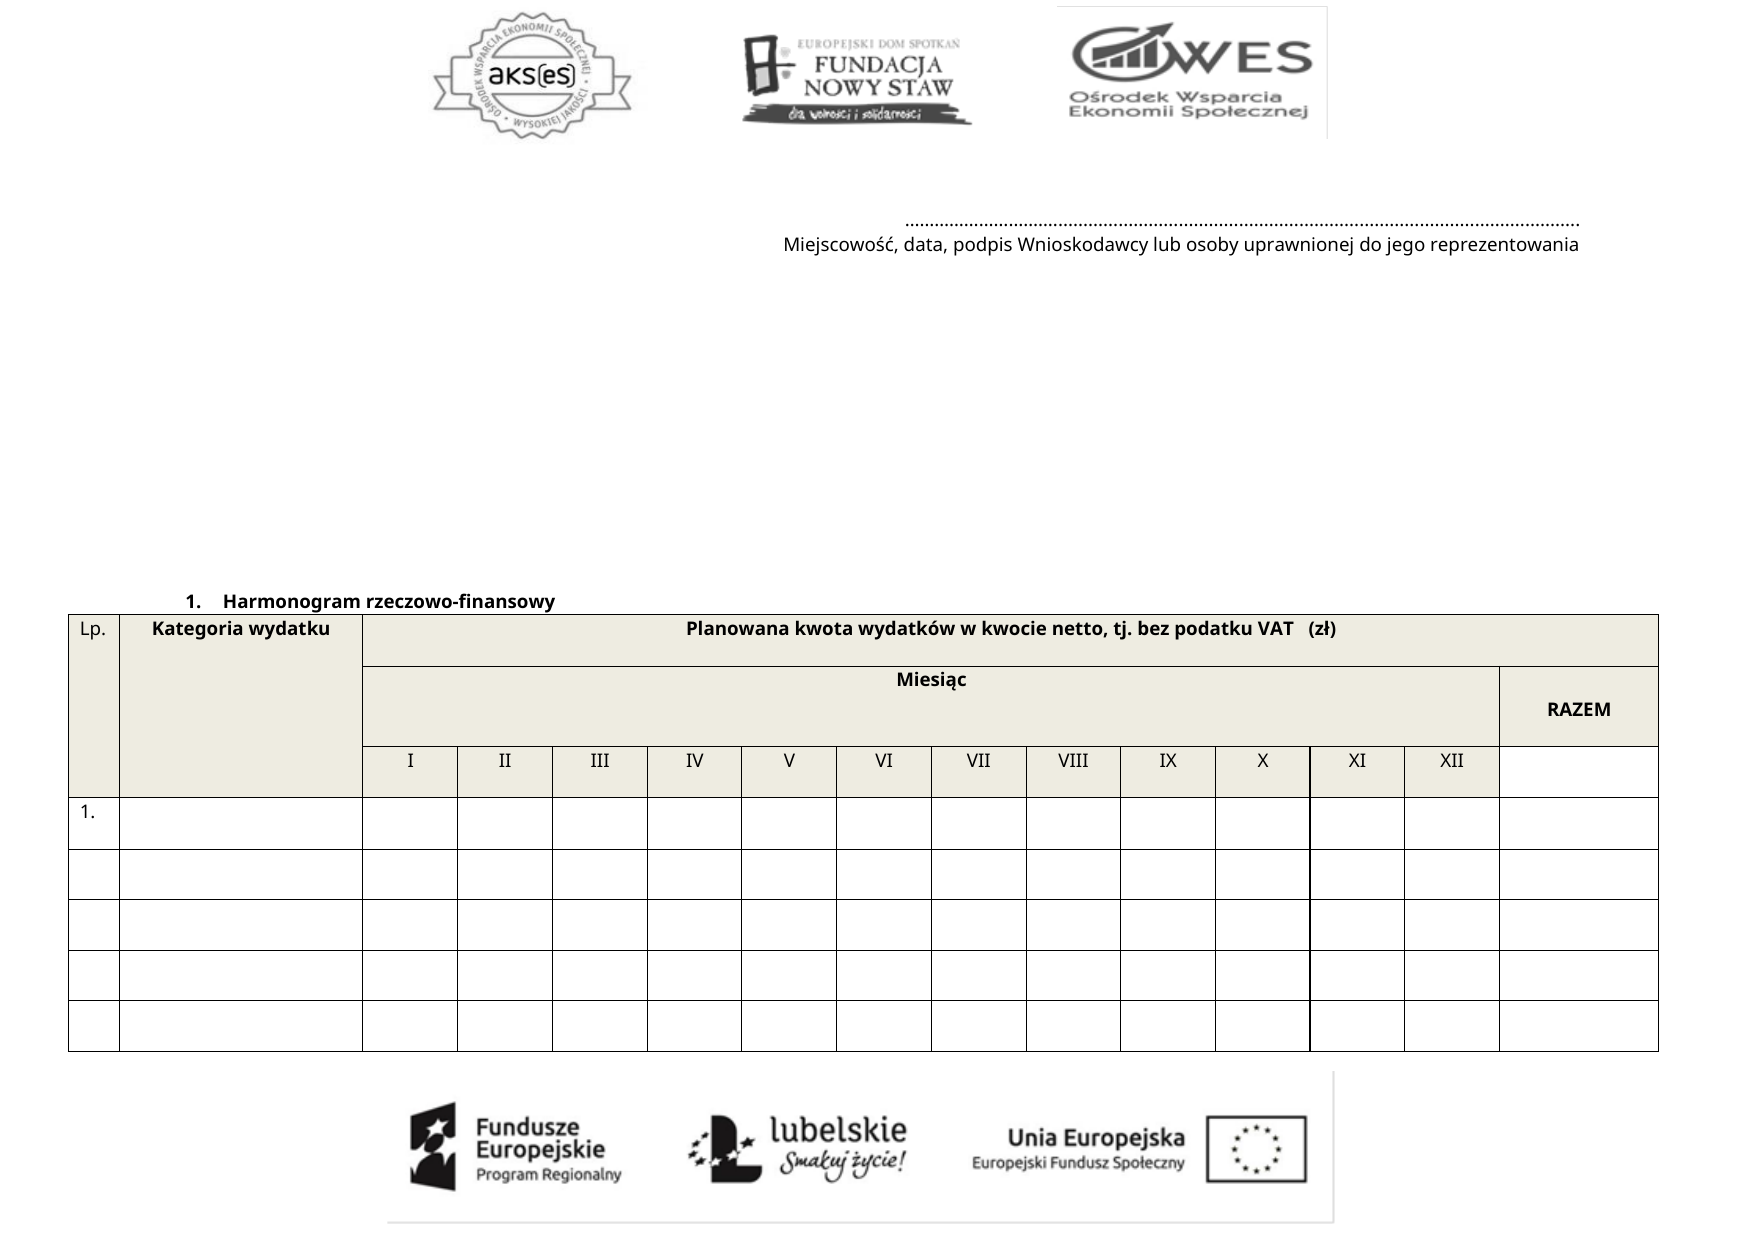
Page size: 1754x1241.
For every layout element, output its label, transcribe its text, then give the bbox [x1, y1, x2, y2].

picture [742, 25, 974, 139]
table_cell X [1216, 747, 1309, 797]
table_cell [742, 1001, 836, 1051]
table_cell [837, 900, 931, 950]
table_cell VIII [1027, 747, 1120, 797]
table_cell [553, 951, 647, 1000]
list Harmonogram rzeczowo-finansowy [185, 589, 1579, 614]
table_cell [458, 1001, 552, 1051]
table_cell [553, 850, 647, 899]
table_cell [1500, 850, 1658, 899]
table_cell [742, 951, 836, 1000]
table_cell [1500, 900, 1658, 950]
table_cell [1311, 951, 1404, 1000]
table_cell [1121, 900, 1215, 950]
table_cell [69, 900, 119, 950]
picture [410, 0, 655, 165]
table_cell I [363, 747, 457, 797]
table_cell [1027, 900, 1120, 950]
table_cell [1405, 850, 1499, 899]
table_cell [69, 951, 119, 1000]
table_cell [1027, 798, 1120, 848]
table_cell [458, 798, 552, 848]
table_cell [1500, 951, 1658, 1000]
table_cell [932, 1001, 1026, 1051]
table_cell [1216, 850, 1309, 899]
table_cell [837, 951, 931, 1000]
table_cell [1027, 951, 1120, 1000]
table_cell IV [648, 747, 741, 797]
table_cell [363, 850, 457, 899]
table_cell [1311, 900, 1404, 950]
table_cell [1500, 798, 1658, 848]
table_cell [1216, 1001, 1309, 1051]
table_cell XI [1311, 747, 1404, 797]
table_cell [1311, 798, 1404, 848]
table_cell [648, 900, 741, 950]
table_cell [363, 798, 457, 848]
table_cell [458, 951, 552, 1000]
table_cell II [458, 747, 552, 797]
table_cell [1405, 1001, 1499, 1051]
table_cell [837, 1001, 931, 1051]
table_cell [69, 1001, 119, 1051]
table_cell [932, 798, 1026, 848]
table_cell III [553, 747, 647, 797]
table_cell [553, 1001, 647, 1051]
table_cell [837, 850, 931, 899]
table_cell [1027, 850, 1120, 899]
table_header Planowana kwota wydatków w kwocie netto, tj. bez podatku VAT (zł) [363, 615, 1658, 666]
table_cell [1027, 1001, 1120, 1051]
table_cell [69, 850, 119, 899]
table_cell [648, 1001, 741, 1051]
table_cell [1216, 951, 1309, 1000]
table_header Lp. [69, 615, 119, 797]
table_cell [1405, 900, 1499, 950]
table_header Kategoria wydatku [120, 615, 362, 797]
table_cell Miesiąc [363, 667, 1499, 746]
text …………………………......................................................................................................... [516, 206, 1579, 231]
table_cell [1216, 798, 1309, 848]
table_cell [458, 900, 552, 950]
table_cell [363, 951, 457, 1000]
table_cell [932, 850, 1026, 899]
table_cell RAZEM [1500, 667, 1658, 746]
table_cell [1405, 798, 1499, 848]
table_cell [932, 951, 1026, 1000]
table_cell 1. [69, 798, 119, 848]
table_cell [1121, 798, 1215, 848]
picture [387, 1071, 1336, 1225]
table_cell [120, 850, 362, 899]
table_cell [120, 951, 362, 1000]
table_cell [648, 850, 741, 899]
table_cell [1216, 900, 1309, 950]
table_cell [1121, 951, 1215, 1000]
table_cell [1500, 747, 1658, 797]
table_cell [742, 900, 836, 950]
table_cell V [742, 747, 836, 797]
table_cell [837, 798, 931, 848]
table_cell VI [837, 747, 931, 797]
table_cell [363, 900, 457, 950]
table_cell [363, 1001, 457, 1051]
table_cell [742, 850, 836, 899]
table_cell XII [1405, 747, 1499, 797]
table_cell [120, 900, 362, 950]
table_cell [553, 798, 647, 848]
table_cell [648, 951, 741, 1000]
table_cell [1121, 850, 1215, 899]
table_cell [1405, 951, 1499, 1000]
table_cell IX [1121, 747, 1215, 797]
table_cell [120, 1001, 362, 1051]
table_cell [553, 900, 647, 950]
table_cell VII [932, 747, 1026, 797]
table_cell [120, 798, 362, 848]
table_cell [742, 798, 836, 848]
table_cell [1121, 1001, 1215, 1051]
table_cell [1311, 1001, 1404, 1051]
picture [1057, 5, 1329, 139]
table_cell [1311, 850, 1404, 899]
table_cell [1500, 1001, 1658, 1051]
table_cell [932, 900, 1026, 950]
text Miejscowość, data, podpis Wnioskodawcy lub osoby uprawnionej do jego reprezentowania [516, 231, 1579, 257]
table_cell [458, 850, 552, 899]
table_cell [648, 798, 741, 848]
